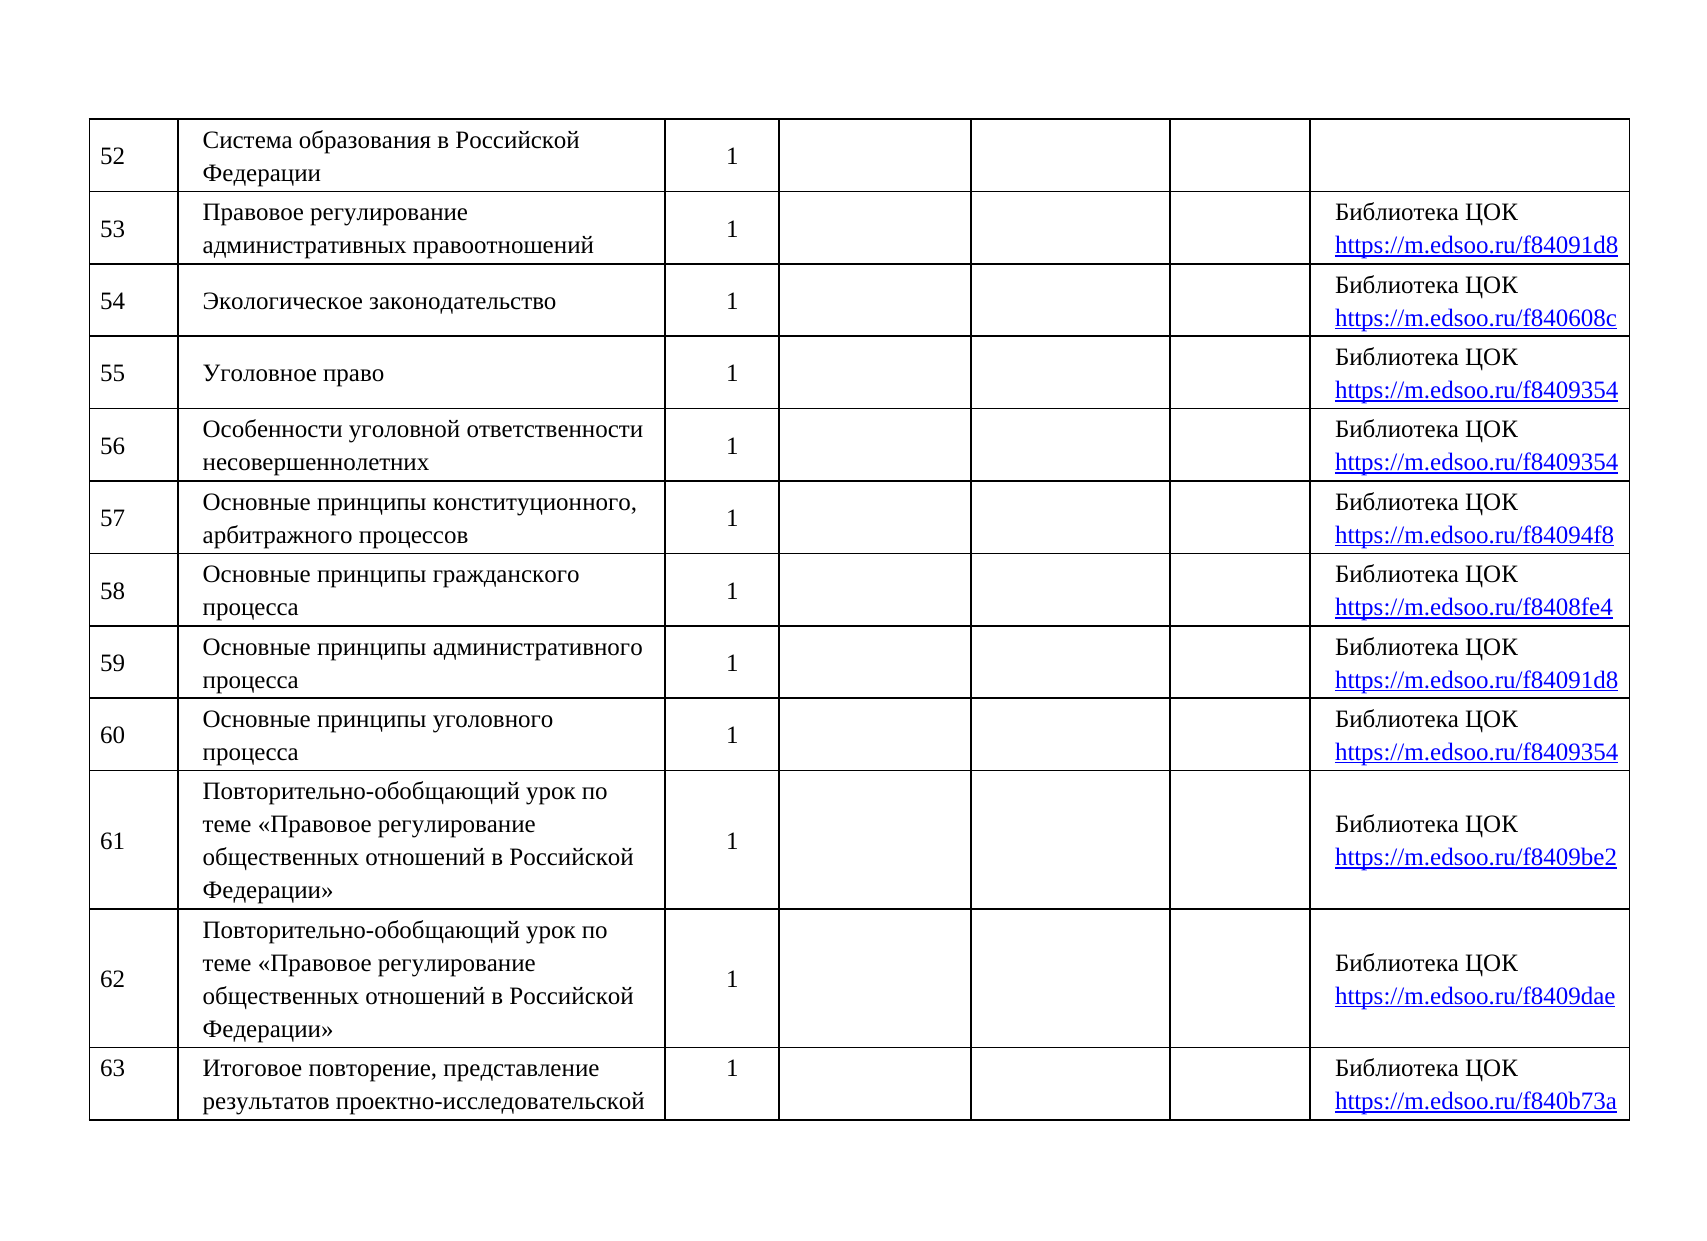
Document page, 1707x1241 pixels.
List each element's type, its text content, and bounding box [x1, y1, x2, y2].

table_cell [780, 337, 970, 408]
table_cell 1 [666, 337, 778, 408]
table_cell [780, 409, 970, 480]
table_cell [780, 627, 970, 697]
table_cell [972, 554, 1169, 625]
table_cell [1311, 1048, 1629, 1119]
table_cell [1311, 120, 1629, 191]
table_cell 1 [666, 771, 778, 908]
table_cell 1 [666, 554, 778, 625]
table_cell Библиотека ЦОК https://m.edsoo.ru/f84091d8 [1311, 627, 1629, 697]
table_cell [780, 265, 970, 335]
table_cell [780, 482, 970, 552]
table_cell Библиотека ЦОК https://m.edsoo.ru/f8409be2 [1311, 771, 1629, 908]
table_cell 1 [666, 699, 778, 770]
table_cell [179, 1048, 664, 1119]
table_cell [972, 771, 1169, 908]
table_cell 1 [666, 910, 778, 1047]
table_cell [972, 409, 1169, 480]
table_cell 62 [90, 910, 177, 1047]
table_cell 53 [90, 192, 177, 263]
table_cell 1 [666, 192, 778, 263]
table_cell [972, 337, 1169, 408]
table_cell 1 [666, 120, 778, 191]
table_cell [1171, 482, 1309, 552]
table_cell Библиотека ЦОК https://m.edsoo.ru/f84091d8 [1311, 192, 1629, 263]
table_cell Экологическое законодательство [179, 265, 664, 335]
table_cell [1171, 265, 1309, 335]
table_cell Особенности уголовной ответственности несовершеннолетних [179, 409, 664, 480]
table_cell Уголовное право [179, 337, 664, 408]
table_cell 1 [666, 627, 778, 697]
table_cell [972, 482, 1169, 552]
table_cell Библиотека ЦОК https://m.edsoo.ru/f84094f8 [1311, 482, 1629, 552]
table_cell 63 [90, 1048, 177, 1119]
table_cell Библиотека ЦОК https://m.edsoo.ru/f8409354 [1311, 409, 1629, 480]
table_cell Правовое регулирование административных правоотношений [179, 192, 664, 263]
table_cell [780, 192, 970, 263]
table_cell 55 [90, 337, 177, 408]
table_cell Библиотека ЦОК https://m.edsoo.ru/f8409dae [1311, 910, 1629, 1047]
table_cell [972, 627, 1169, 697]
table_cell [780, 120, 970, 191]
table_cell [1171, 627, 1309, 697]
table_cell Библиотека ЦОК https://m.edsoo.ru/f8409354 [1311, 337, 1629, 408]
table_cell 54 [90, 265, 177, 335]
table_cell 59 [90, 627, 177, 697]
table_cell [1171, 409, 1309, 480]
table_cell [1171, 337, 1309, 408]
table_cell [1171, 699, 1309, 770]
table_cell Система образования в Российской Федерации [179, 120, 664, 191]
table_cell [1171, 1048, 1309, 1119]
table_cell Повторительно-обобщающий урок по теме «Правовое регулирование общественных отношений в Российской Федерации» [179, 771, 664, 908]
table_cell [972, 120, 1169, 191]
table_cell 58 [90, 554, 177, 625]
table_cell Библиотека ЦОК https://m.edsoo.ru/f8409354 [1311, 699, 1629, 770]
table_cell 56 [90, 409, 177, 480]
table_cell [972, 1048, 1169, 1119]
table_cell 1 [666, 409, 778, 480]
table_cell 1 [666, 265, 778, 335]
table_cell [972, 699, 1169, 770]
table_cell Основные принципы конституционного, арбитражного процессов [179, 482, 664, 552]
table_cell [1171, 554, 1309, 625]
table_cell [780, 771, 970, 908]
table_cell [972, 910, 1169, 1047]
table_cell Библиотека ЦОК https://m.edsoo.ru/f840608c [1311, 265, 1629, 335]
table_cell 60 [90, 699, 177, 770]
table_cell 52 [90, 120, 177, 191]
table_cell Библиотека ЦОК https://m.edsoo.ru/f8408fe4 [1311, 554, 1629, 625]
table_cell [1171, 120, 1309, 191]
table_cell 1 [666, 1048, 778, 1119]
table_cell [780, 910, 970, 1047]
table_cell Повторительно-обобщающий урок по теме «Правовое регулирование общественных отношений в Российской Федерации» [179, 910, 664, 1047]
table_cell [972, 265, 1169, 335]
table_cell 61 [90, 771, 177, 908]
table_cell [1171, 192, 1309, 263]
table_cell [780, 699, 970, 770]
table_cell 1 [666, 482, 778, 552]
table_cell Основные принципы уголовного процесса [179, 699, 664, 770]
table_cell [1171, 771, 1309, 908]
table_cell 57 [90, 482, 177, 552]
table_cell [972, 192, 1169, 263]
table_cell [780, 554, 970, 625]
table_cell [1171, 910, 1309, 1047]
table_cell [780, 1048, 970, 1119]
table_cell Основные принципы административного процесса [179, 627, 664, 697]
table_cell Основные принципы гражданского процесса [179, 554, 664, 625]
